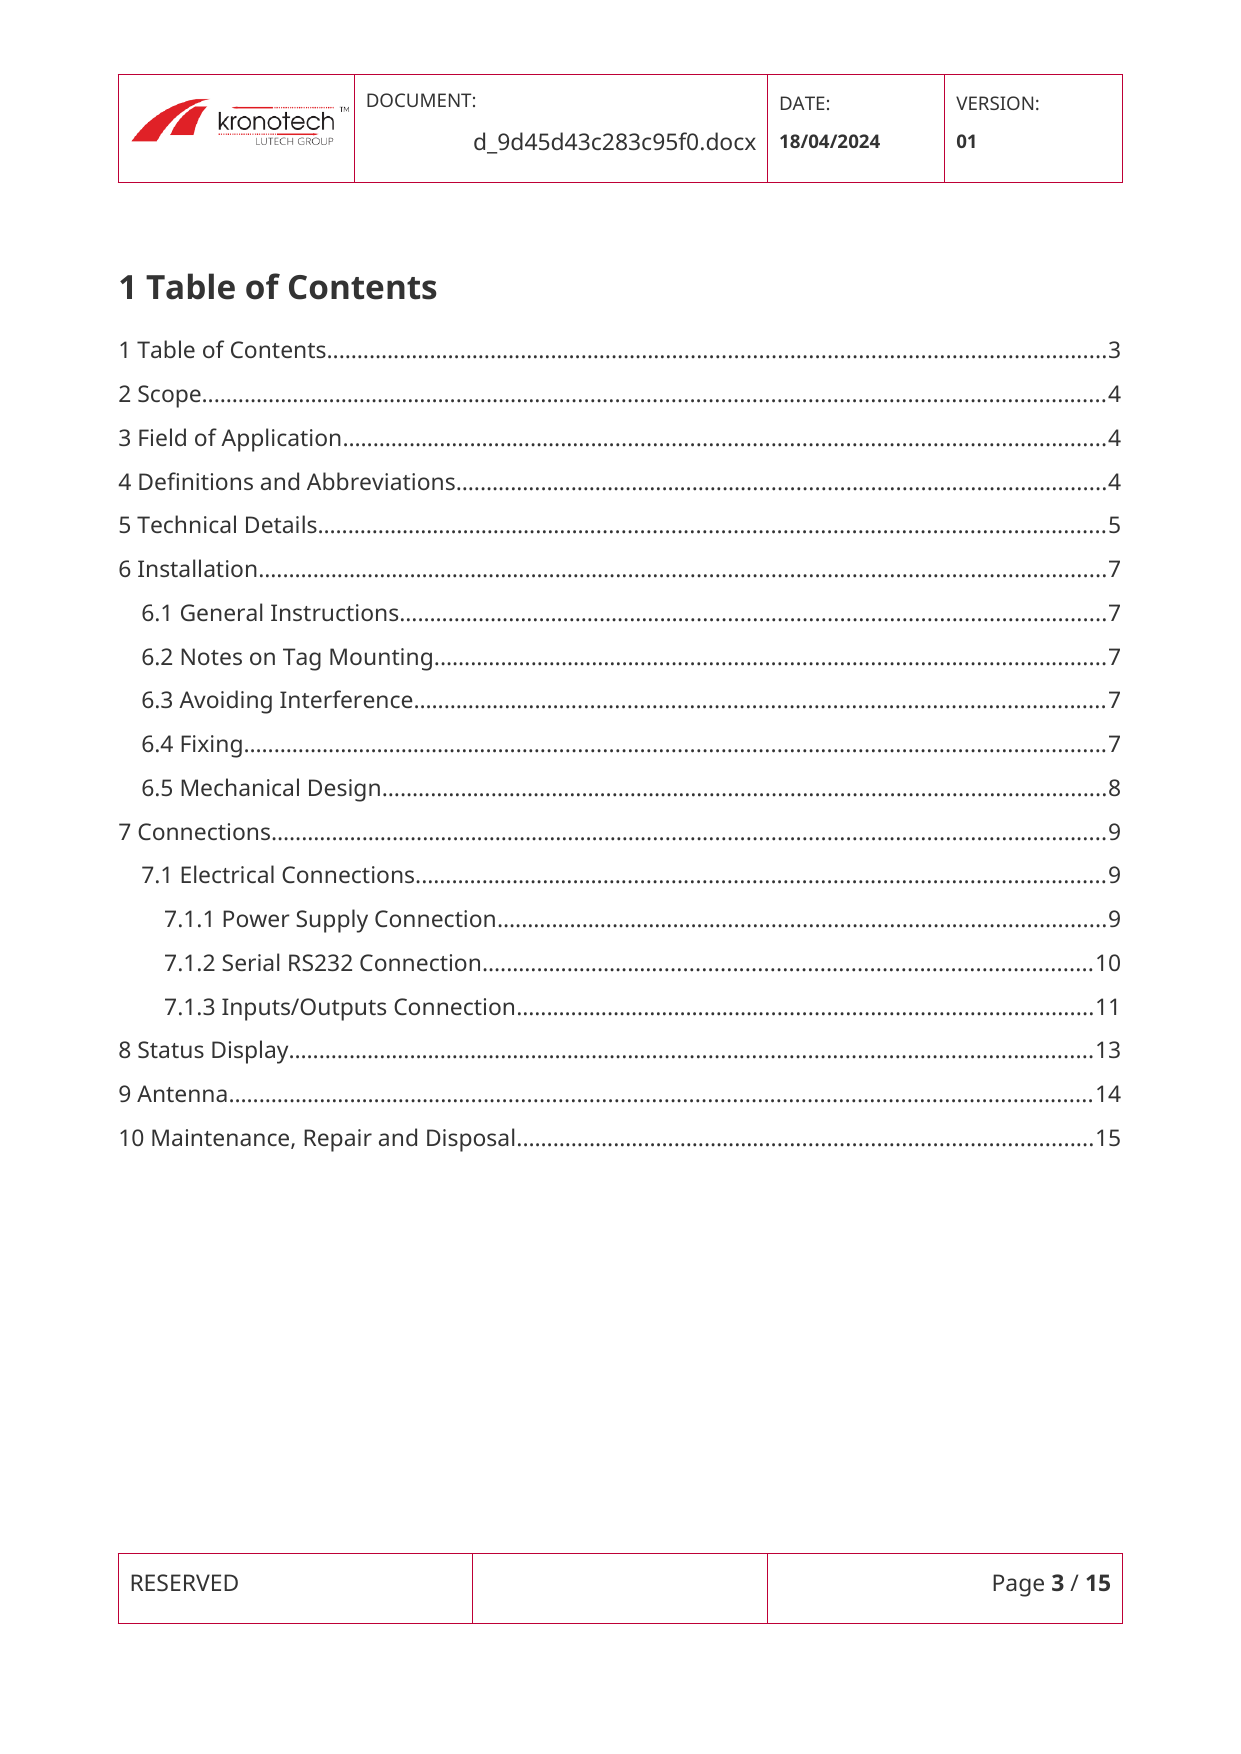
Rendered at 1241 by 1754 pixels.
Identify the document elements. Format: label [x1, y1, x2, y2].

picture [129, 92, 351, 152]
